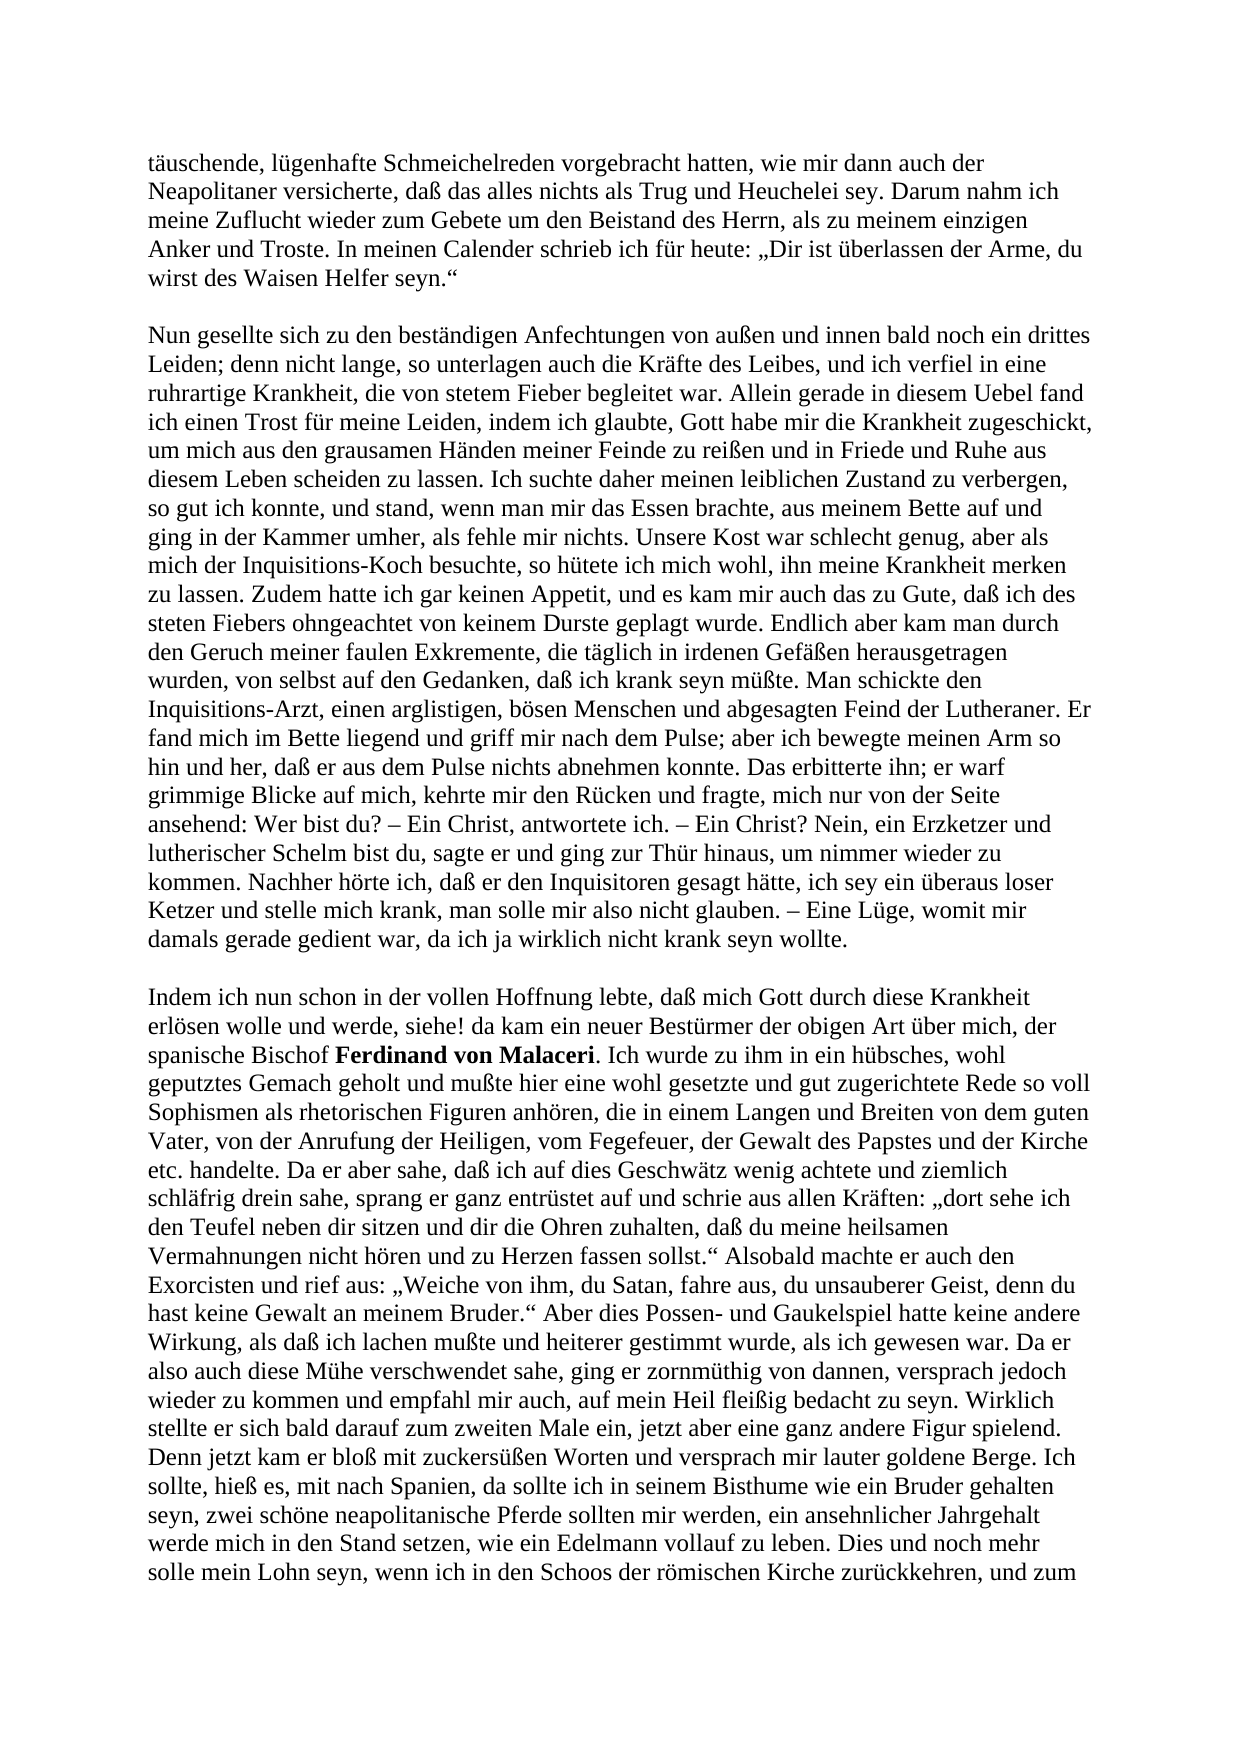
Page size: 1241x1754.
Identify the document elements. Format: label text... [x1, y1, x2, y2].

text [148, 982, 1093, 1586]
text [148, 148, 1093, 291]
text Nun gesellte sich zu den beständigen Anfechtungen von außen und innen bald noch ein drittes Leiden; denn nicht lange, so unterlagen auch die Kräfte des Leibes, und ich verfiel in eine ruhrartige Krankheit, die von stetem Fieber begleitet war. Allein gerade in diesem Uebel fand ich einen Trost für meine Leiden, indem ich glaubte, Gott habe mir die Krankheit zugeschickt, um mich aus den grausamen Händen meiner Feinde zu reißen und in Friede und Ruhe aus diesem Leben scheiden zu lassen. Ich suchte daher meinen leiblichen Zustand zu verbergen, so gut ich konnte, und stand, wenn man mir das Essen brachte, aus meinem Bette auf und ging in der Kammer umher, als fehle mir nichts. Unsere Kost war schlecht genug, aber als mich der Inquisitions-Koch besuchte, so hütete ich mich wohl, ihn meine Krankheit merken zu lassen. Zudem hatte ich gar keinen Appetit, und es kam mir auch das zu Gute, daß ich des steten Fiebers ohngeachtet von keinem Durste geplagt wurde. Endlich aber kam man durch den Geruch meiner faulen Exkremente, die täglich in irdenen Gefäßen herausgetragen wurden, von selbst auf den Gedanken, daß ich krank seyn müßte. Man schickte den Inquisitions-Arzt, einen arglistigen, bösen Menschen und abgesagten Feind der Lutheraner. Er fand mich im Bette liegend und griff mir nach dem Pulse; aber ich bewegte meinen Arm so hin und her, daß er aus dem Pulse nichts abnehmen konnte. Das erbitterte ihn; er warf grimmige Blicke auf mich, kehrte mir den Rücken und fragte, mich nur von der Seite ansehend: Wer bist du? – Ein Christ, antwortete ich. – Ein Christ? Nein, ein Erzketzer und lutherischer Schelm bist du, sagte er und ging zur Thür hinaus, um nimmer wieder zu kommen. Nachher hörte ich, daß er den Inquisitoren gesagt hätte, ich sey ein überaus loser Ketzer und stelle mich krank, man solle mir also nicht glauben. – Eine Lüge, womit mir damals gerade gedient war, da ich ja wirklich nicht krank seyn wollte. [148, 321, 1093, 953]
